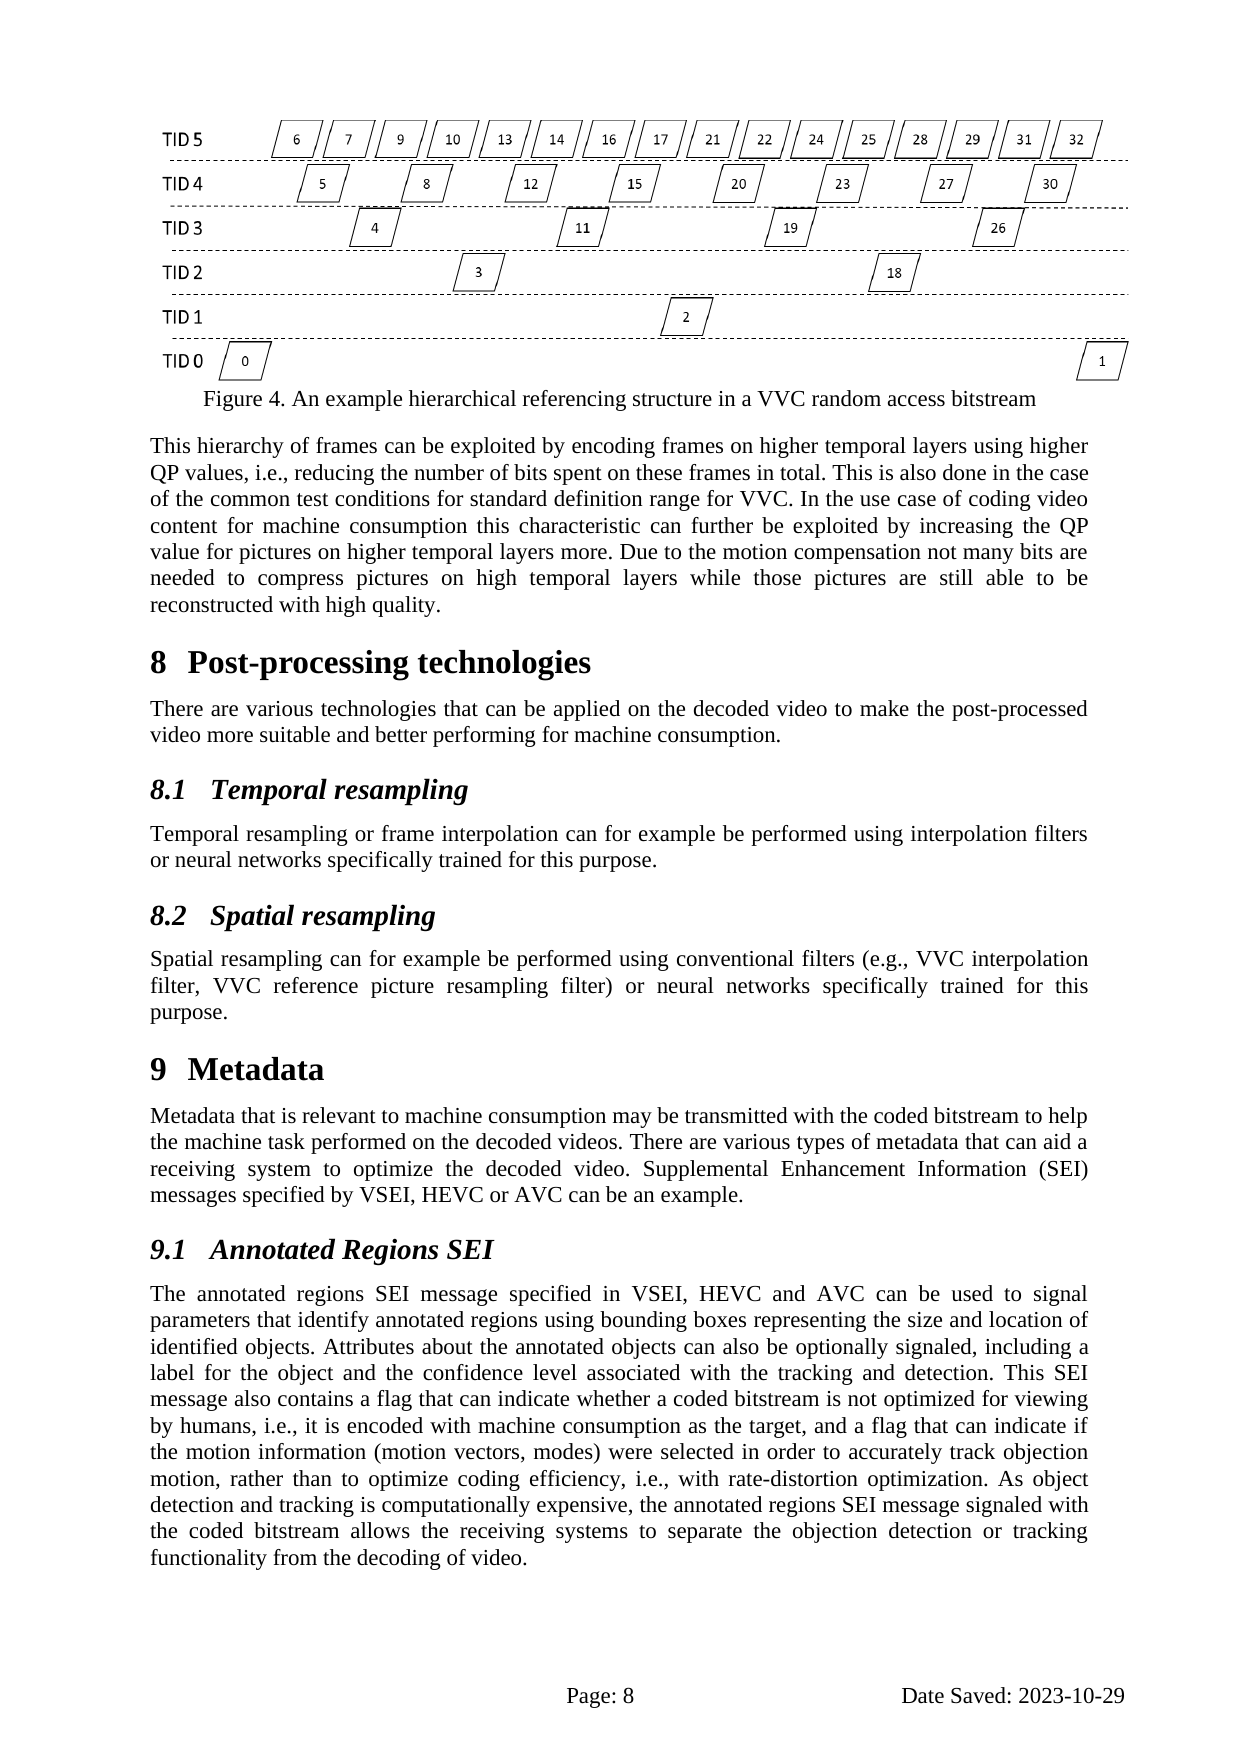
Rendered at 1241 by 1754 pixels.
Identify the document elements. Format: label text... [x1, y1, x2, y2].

text Spatial resampling can for example be performed using conventional filters (e.g., VVC interpolation filter, VVC reference picture resampling filter) or neural networks specifically trained for this purpose. [150, 945, 1090, 1024]
subtitle Spatial resampling [150, 898, 1090, 931]
text Figure 4. An example hierarchical referencing structure in a VVC random access bitstream [150, 386, 1090, 412]
subtitle Temporal resampling [150, 772, 1090, 806]
subtitle Metadata [150, 1049, 1090, 1088]
text There are various technologies that can be applied on the decoded video to make the post-processed video more suitable and better performing for machine consumption. [150, 694, 1090, 747]
text The annotated regions SEI message specified in VSEI, HEVC and AVC can be used to signal parameters that identify annotated regions using bounding boxes representing the size and location of identified objects. Attributes about the annotated objects can also be optionally signaled, including a label for the object and the confidence level associated with the tracking and detection. This SEI message also contains a flag that can indicate whether a coded bitstream is not optimized for viewing by humans, i.e., it is encoded with machine consumption as the target, and a flag that can indicate if the motion information (motion vectors, modes) were selected in order to accurately track objection motion, rather than to optimize coding efficiency, i.e., with rate-distortion optimization. As object detection and tracking is computationally expensive, the annotated regions SEI message signaled with the coded bitstream allows the receiving systems to separate the objection detection or tracking functionality from the decoding of video. [150, 1280, 1090, 1570]
text Temporal resampling or frame interpolation can for example be performed using interpolation filters or neural networks specifically trained for this purpose. [150, 820, 1090, 873]
text This hierarchy of frames can be exploited by encoding frames on higher temporal layers using higher QP values, i.e., reducing the number of bits spent on these frames in total. This is also done in the case of the common test conditions for standard definition range for VVC. In the use case of coding video content for machine consumption this characteristic can further be exploited by increasing the QP value for pictures on higher temporal layers more. Due to the motion compensation not many bits are needed to compress pictures on high temporal layers while those pictures are still able to be reconstructed with high quality. [150, 433, 1090, 617]
subtitle Annotated Regions SEI [150, 1232, 1090, 1266]
picture [150, 120, 1129, 386]
text Metadata that is relevant to machine consumption may be transmitted with the coded bitstream to help the machine task performed on the decoded videos. There are various types of metadata that can aid a receiving system to optimize the decoded video. Supplemental Enhancement Information (SEI) messages specified by VSEI, HEVC or AVC can be an example. [150, 1102, 1090, 1207]
subtitle Post-processing technologies [150, 642, 1090, 680]
